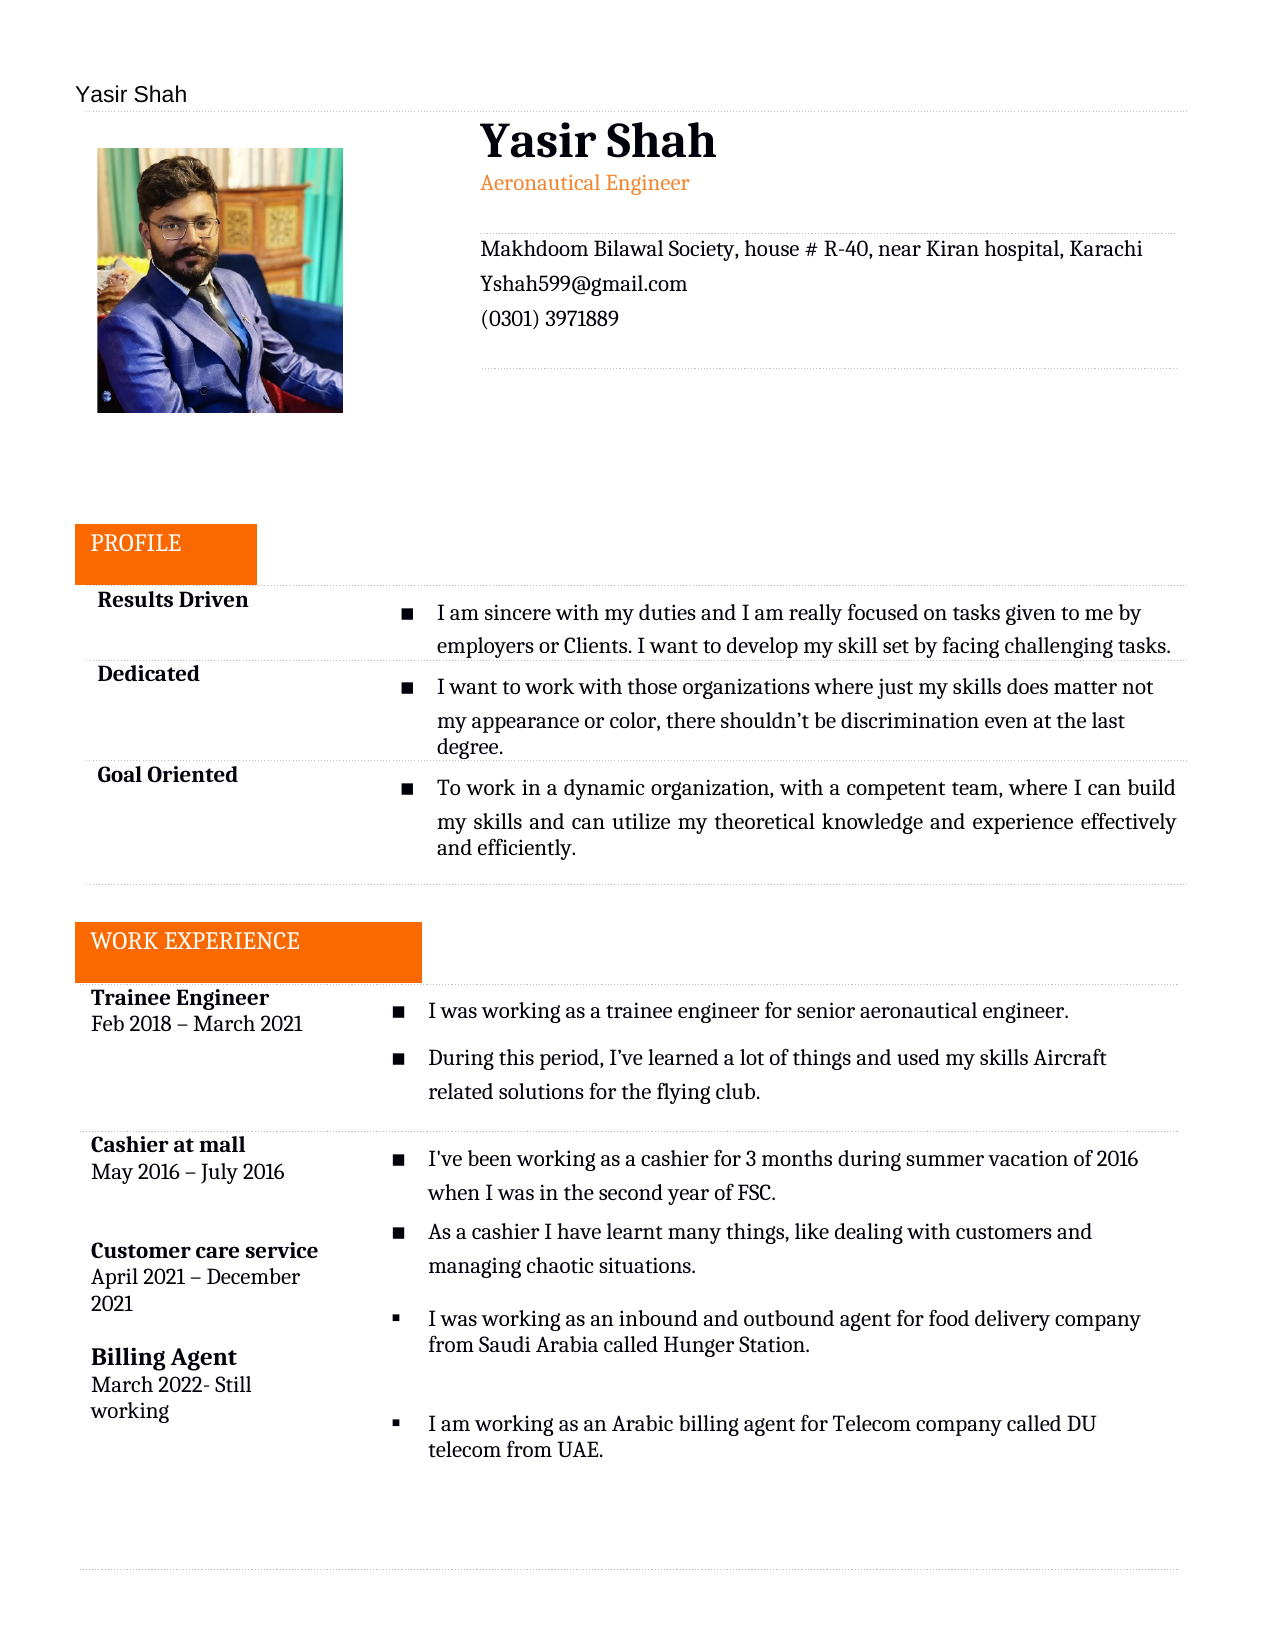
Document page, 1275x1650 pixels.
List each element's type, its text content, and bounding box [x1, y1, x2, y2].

table_header I am sincere with my duties and I am really focused on tasks given to me by employers or Clients. I want to develop my skill set by facing challenging tasks. [351, 585, 1189, 660]
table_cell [342, 1131, 1178, 1569]
table_header I was working as a trainee engineer for senior aeronautical engineer. During this period, I’ve learned a lot of things and used my skills Aircraft related solutions for the flying club. [342, 984, 1178, 1131]
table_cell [80, 1131, 342, 1569]
table_header Yasir Shah Aeronautical Engineer Makhdoom Bilawal Society, house # R-40, near Kiran hospital, Karachi Yshah599@gmail.com (0301) 3971889 [469, 111, 1189, 524]
table_cell I want to work with those organizations where just my skills does matter not my appearance or color, there shouldn’t be discrimination even at the last degree. [351, 660, 1189, 760]
text Yasir Shah [75, 81, 1200, 107]
table_header [86, 111, 469, 524]
picture [97, 148, 343, 413]
table_header Trainee Engineer Feb 2018 – March 2021 [80, 984, 342, 1131]
table_header Results Driven [86, 585, 351, 660]
table_cell Goal Oriented [86, 760, 351, 884]
table_cell Dedicated [86, 660, 351, 760]
table_cell To work in a dynamic organization, with a competent team, where I can build my skills and can utilize my theoretical knowledge and experience effectively and efficiently. [351, 760, 1189, 884]
